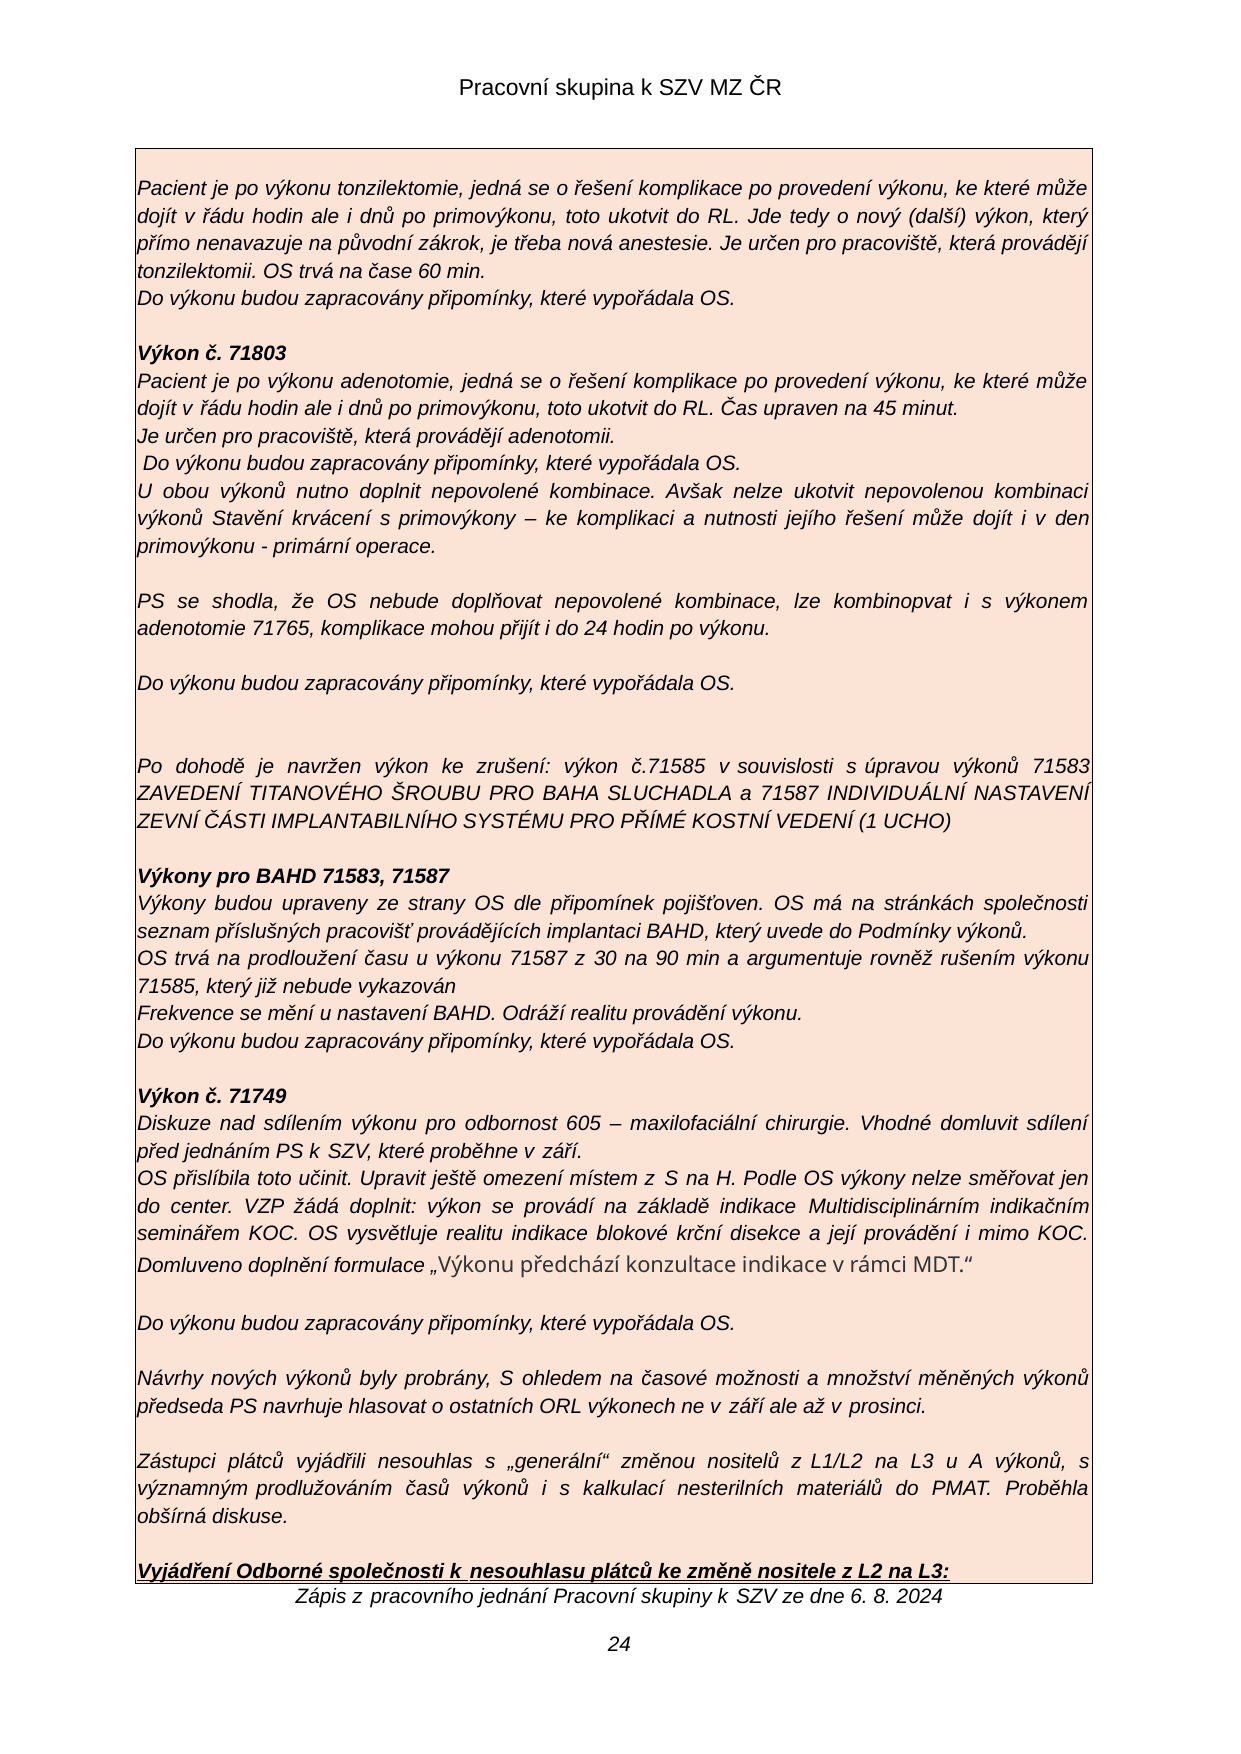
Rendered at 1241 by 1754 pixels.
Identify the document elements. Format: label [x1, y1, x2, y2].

table_header [136, 149, 1092, 1583]
